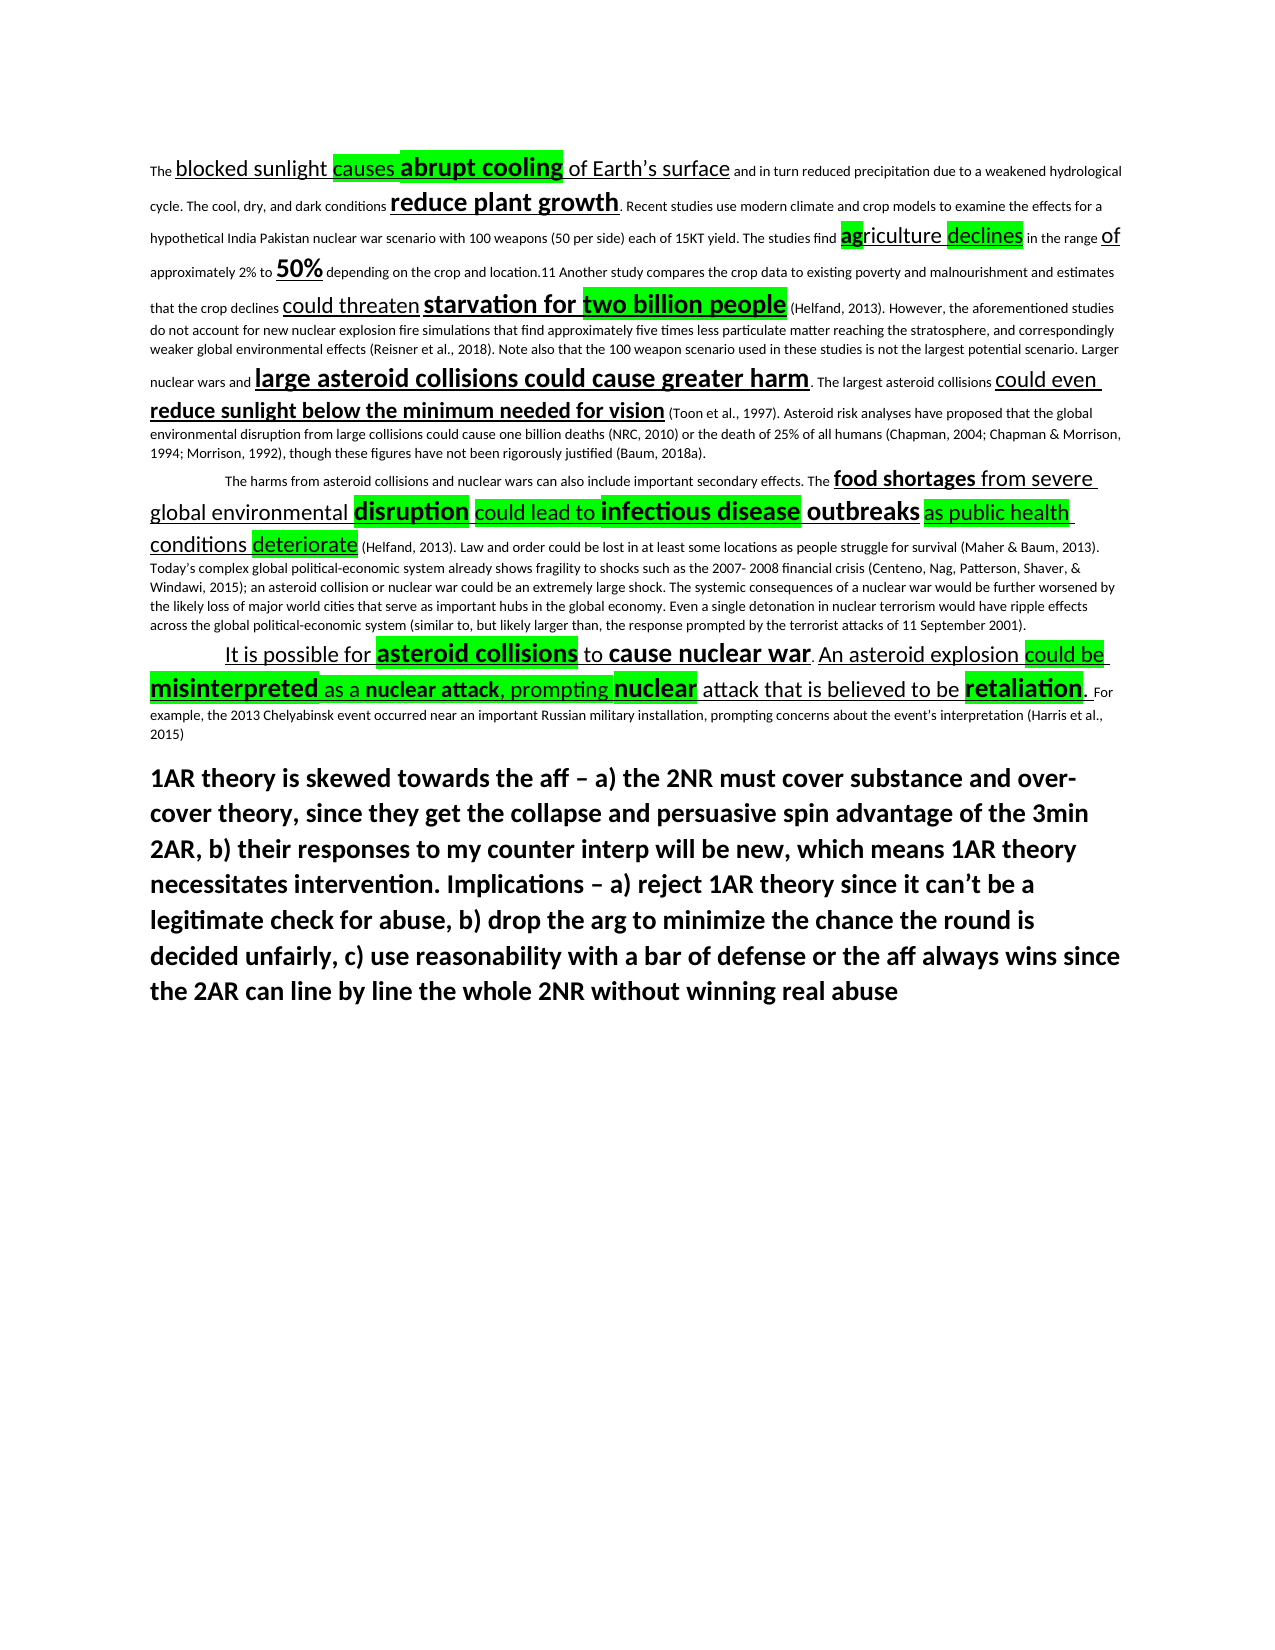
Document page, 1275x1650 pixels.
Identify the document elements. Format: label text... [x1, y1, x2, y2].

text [150, 150, 1125, 463]
text It is possible for asteroid collisions to cause nuclear war. An asteroid explosion could be misinterpreted as a nuclear attack, prompting nuclear attack that is believed to be retaliation. For example, the 2013 Chelyabinsk event occurred near an important Russian military installation, prompting concerns about the event’s interpretation (Harris et al., 2015) [150, 636, 1125, 743]
text The harms from asteroid collisions and nuclear wars can also include important secondary effects. The food shortages from severe global environmental disruption could lead to infectious disease outbreaks as public health conditions deteriorate (Helfand, 2013). Law and order could be lost in at least some locations as people struggle for survival (Maher & Baum, 2013). Today’s complex global political-economic system already shows fragility to shocks such as the 2007- 2008 financial crisis (Centeno, Nag, Patterson, Shaver, & Windawi, 2015); an asteroid collision or nuclear war could be an extremely large shock. The systemic consequences of a nuclear war would be further worsened by the likely loss of major world cities that serve as important hubs in the global economy. Even a single detonation in nuclear terrorism would have ripple effects across the global political-economic system (similar to, but likely larger than, the response prompted by the terrorist attacks of 11 September 2001). [150, 464, 1125, 634]
subtitle 1AR theory is skewed towards the aff – a) the 2NR must cover substance and over-cover theory, since they get the collapse and persuasive spin advantage of the 3min 2AR, b) their responses to my counter interp will be new, which means 1AR theory necessitates intervention. Implications – a) reject 1AR theory since it can’t be a legitimate check for abuse, b) drop the arg to minimize the chance the round is decided unfairly, c) use reasonability with a bar of defense or the aff always wins since the 2AR can line by line the whole 2NR without winning real abuse [150, 761, 1125, 1008]
